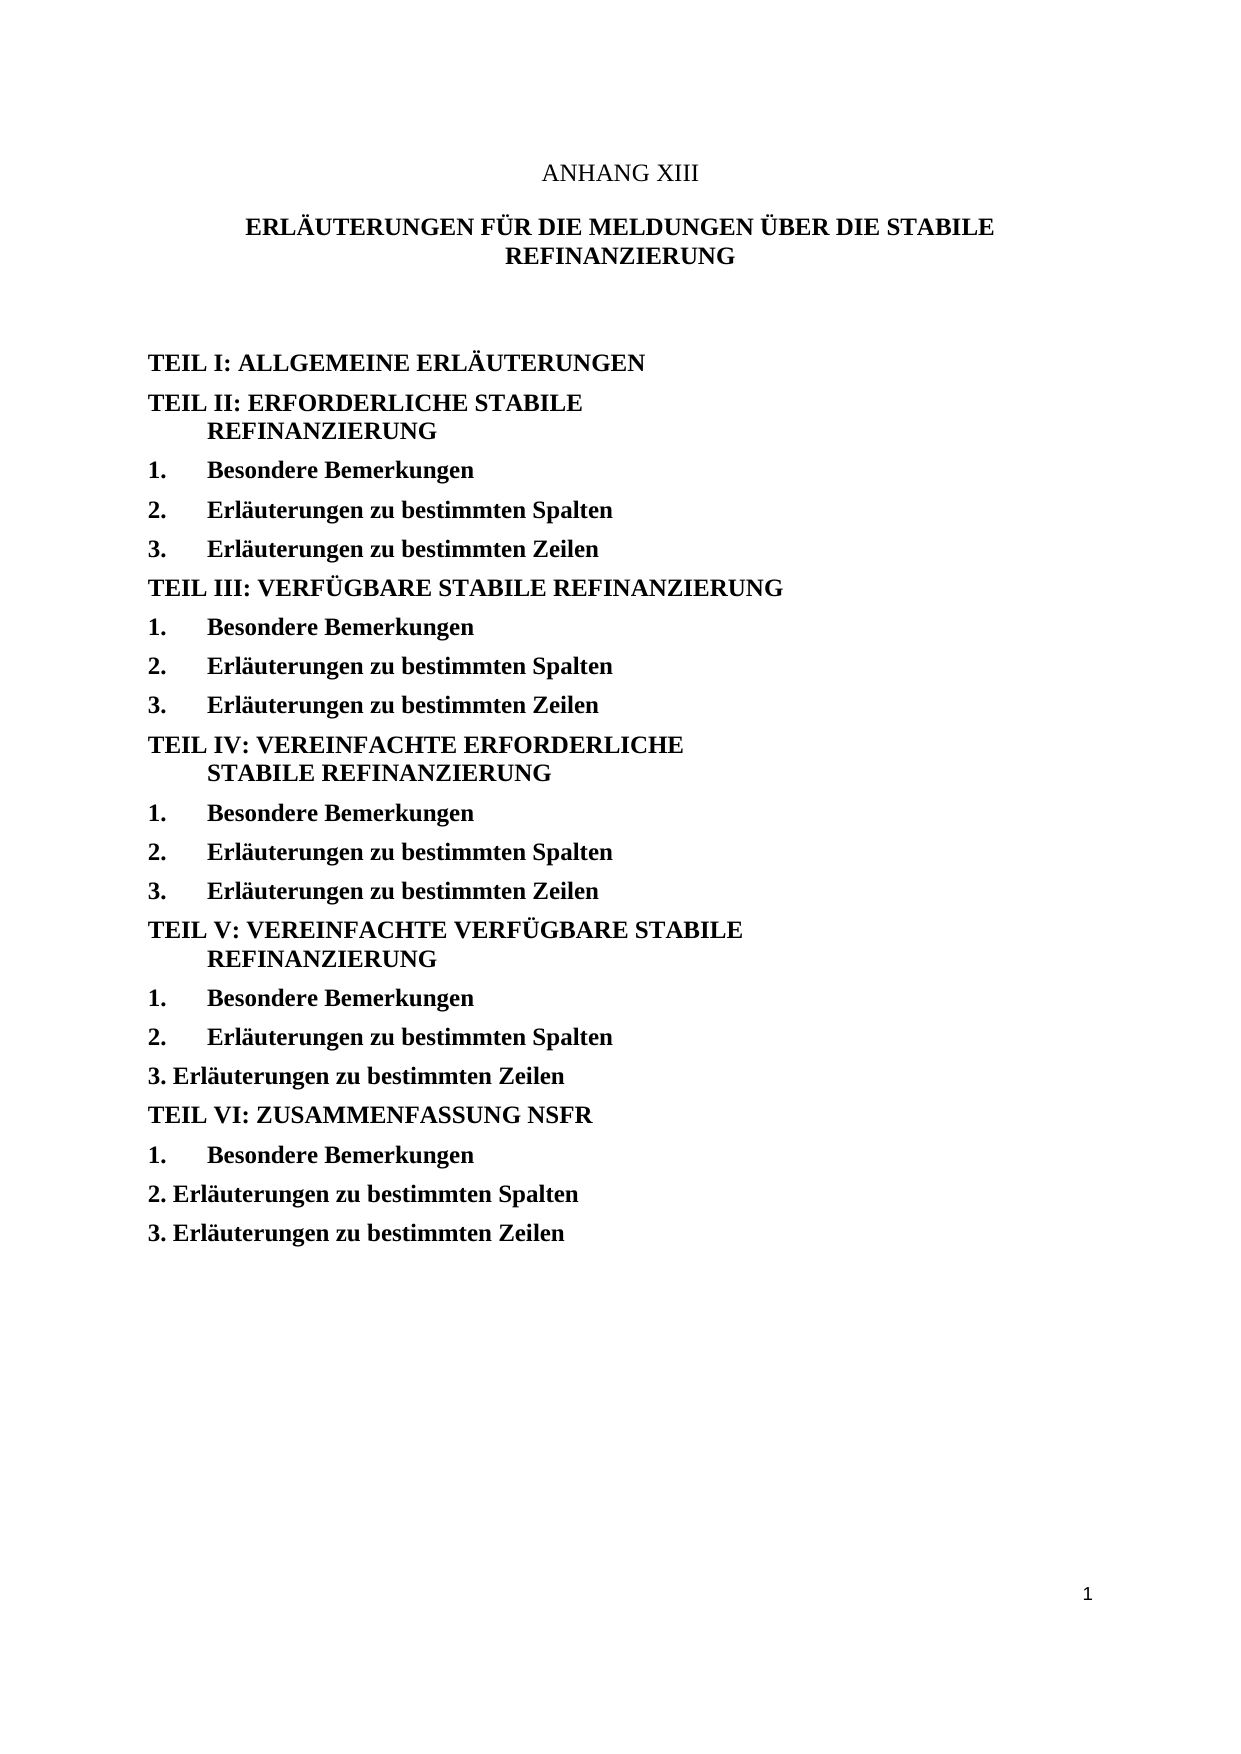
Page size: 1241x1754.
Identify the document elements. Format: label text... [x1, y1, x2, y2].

text 2. Erläuterungen zu bestimmten Spalten 51 [148, 1022, 797, 1051]
text 2. Erläuterungen zu bestimmten Spalten 8 [148, 495, 797, 523]
text 3. Erläuterungen zu bestimmten Zeilen 31 [148, 691, 797, 719]
text 3. Erläuterungen zu bestimmten Zeilen 9 [148, 534, 797, 563]
text 3. Erläuterungen zu bestimmten Zeilen 42 [148, 876, 797, 905]
text ANHANG XIII [148, 158, 1092, 187]
text TEIL II: ERFORDERLICHE STABILE REFINANZIERUNG 4 [148, 388, 797, 445]
text 2. Erläuterungen zu bestimmten Spalten 41 [148, 837, 797, 866]
text 3. Erläuterungen zu bestimmten Zeilen 58 [148, 1218, 797, 1247]
text 2. Erläuterungen zu bestimmten Spalten 30 [148, 651, 797, 680]
text 1. Besondere Bemerkungen 4 [148, 456, 797, 484]
text 1. Besondere Bemerkungen 49 [148, 983, 797, 1012]
text 2. Erläuterungen zu bestimmten Spalten 57 [148, 1179, 797, 1208]
text 1. Besondere Bemerkungen 38 [148, 798, 797, 826]
text TEIL I: ALLGEMEINE ERLÄUTERUNGEN 2 [148, 348, 797, 377]
text 3. Erläuterungen zu bestimmten Zeilen 52 [148, 1061, 797, 1090]
text TEIL V: VEREINFACHTE VERFÜGBARE STABILE REFINANZIERUNG 49 [148, 915, 797, 973]
text TEIL IV: VEREINFACHTE ERFORDERLICHE STABILE REFINANZIERUNG 38 [148, 730, 797, 787]
text 1. Besondere Bemerkungen 57 [148, 1140, 797, 1168]
text TEIL III: VERFÜGBARE STABILE REFINANZIERUNG 27 [148, 573, 797, 602]
text 1. Besondere Bemerkungen 27 [148, 612, 797, 641]
text ERLÄUTERUNGEN FÜR DIE MELDUNGEN ÜBER DIE STABILE REFINANZIERUNG [148, 212, 1092, 270]
text TEIL VI: ZUSAMMENFASSUNG NSFR 57 [148, 1101, 797, 1129]
